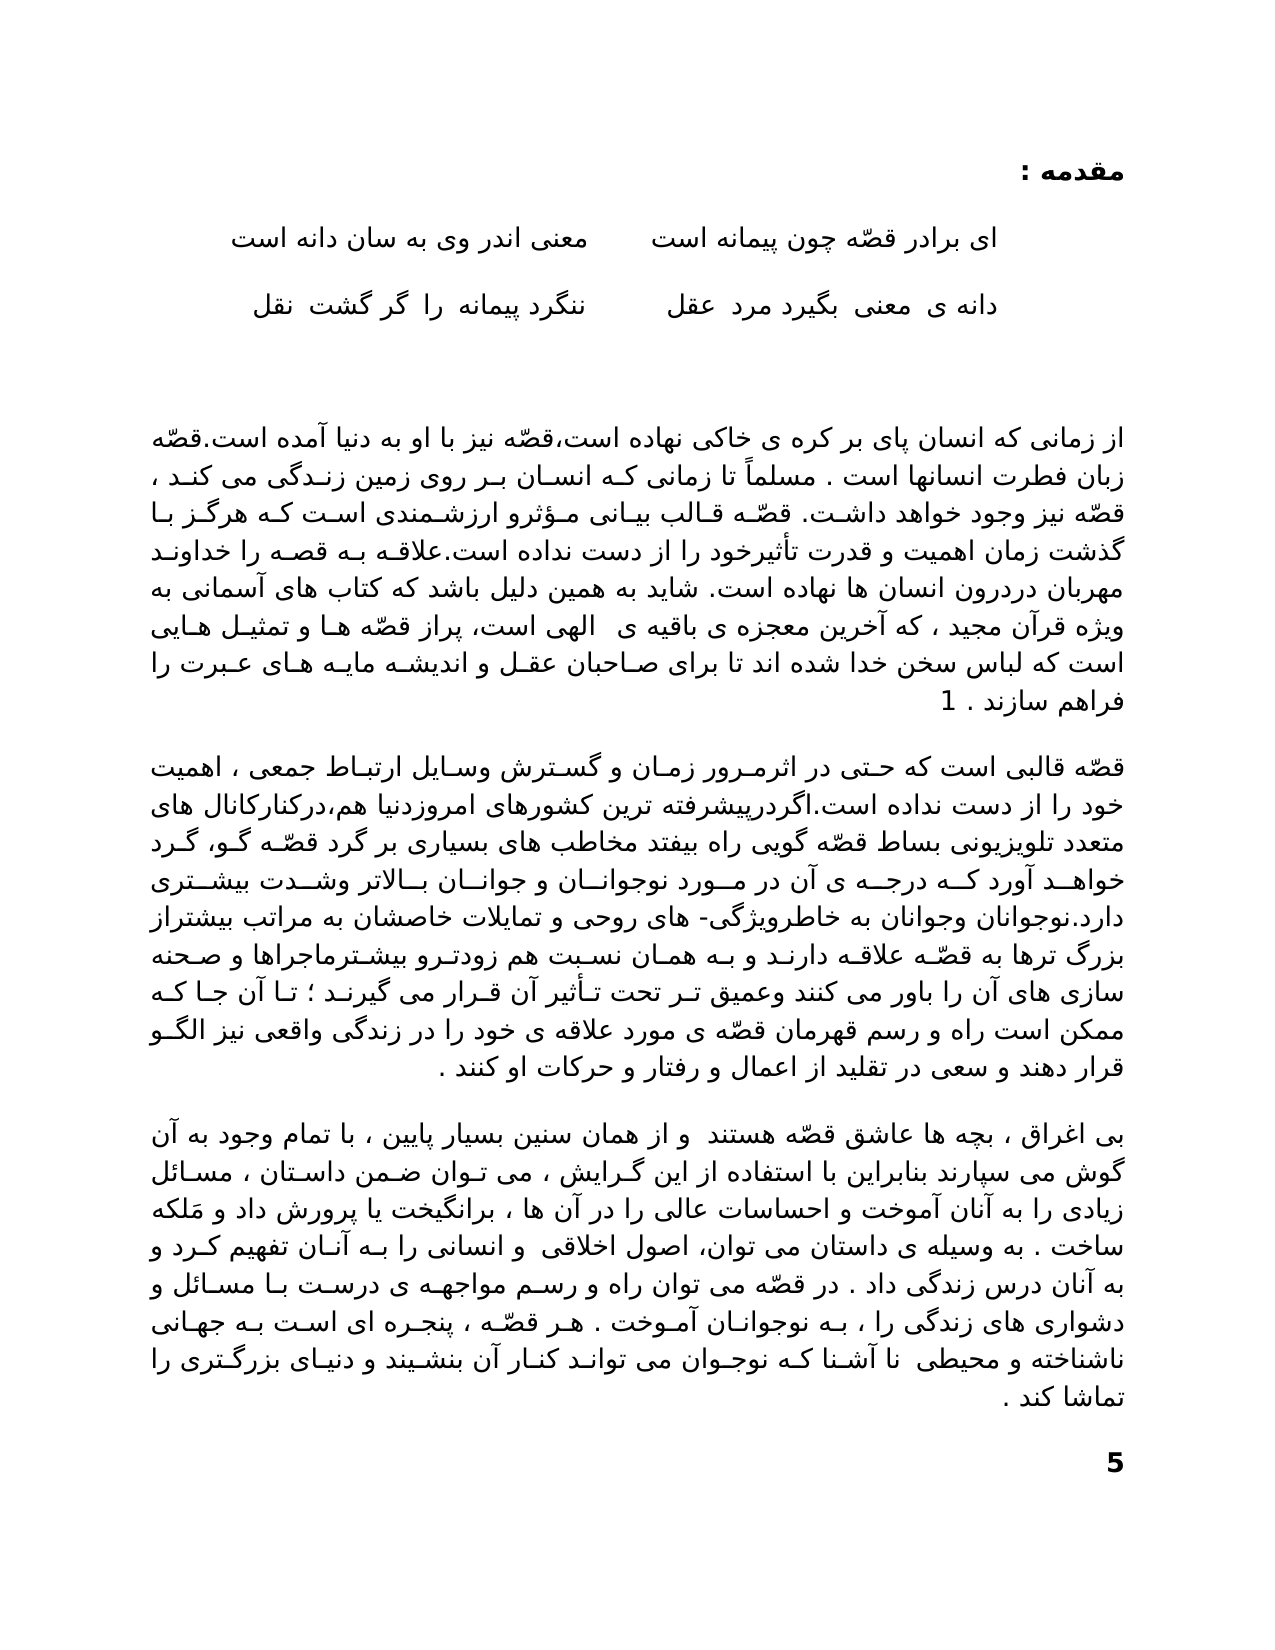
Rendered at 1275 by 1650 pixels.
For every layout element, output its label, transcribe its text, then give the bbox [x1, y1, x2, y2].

text بی اغراق ، بچه ها عاشق قصّه هستند و از همان سنین بسیار پایین ، با تمام وجود به آن گوش می سپارند بنابراین با استفاده از این گرایش ، می توان ضمن داستان ، مسائل زیادی را به آنان آموخت و احساسات عالی را در آن ها ، برانگیخت یا پرورش داد و مَلکه ساخت . به وسیله ی داستان می توان، اصول اخلاقی و انسانی را به آنان تفهیم کرد و به آنان درس زندگی داد . در قصّه می توان راه و رسم مواجهه ی درست با مسائل و دشواری های زندگی را ، به نوجوانان آموخت . هر قصّه ، پنجره ای است به جهانی ناشناخته و محیطی نا آشنا که نوجوان می تواند کنار آن بنشیند و دنیای بزرگتری را تماشا کند . [150, 1112, 1125, 1412]
text دانه ی معنی بگیرد مرد عقل ننگرد پیمانه را گر گشت نقل [150, 283, 1125, 321]
text قصّه قالبی است که حتی در اثرمرور زمان و گسترش وسایل ارتباط جمعی ، اهمیت خود را از دست نداده است.اگردرپیشرفته ترین کشورهای امروزدنیا هم،درکنارکانال های متعدد تلویزیونی بساط قصّه گویی راه بیفتد مخاطب های بسیاری بر گرد قصّه گو، گرد خواهد آورد که درجه ی آن در مورد نوجوانان و جوانان بالاتر وشدت بیشتری دارد.نوجوانان وجوانان به خاطرویژگی- های روحی و تمایلات خاصشان به مراتب بیشتراز بزرگ ترها به قصّه علاقه دارند و به همان نسبت هم زودترو بیشترماجراها و صحنه سازی های آن را باور می کنند وعمیق تر تحت تأثیر آن قرار می گیرند ؛ تا آن جا که ممکن است راه و رسم قهرمان قصّه ی مورد علاقه ی خود را در زندگی واقعی نیز الگو قرار دهند و سعی در تقلید از اعمال و رفتار و حرکات او کنند . [150, 746, 1125, 1083]
text 5 [150, 1442, 1125, 1479]
text از زمانی که انسان پای بر کره ی خاکی نهاده است،قصّه نیز با او به دنیا آمده است.قصّه زبان فطرت انسانها است . مسلماً تا زمانی که انسان بر روی زمین زندگی می کند ، قصّه نیز وجود خواهد داشت. قصّه قالب بیانی مؤثرو ارزشمندی است که هرگز با گذشت زمان اهمیت و قدرت تأثیرخود را از دست نداده است.علاقه به قصه را خداوند مهربان دردرون انسان ها نهاده است. شاید به همین دلیل باشد که کتاب های آسمانی به ویژه قرآن مجید ، که آخرین معجزه ی باقیه ی الهی است، پراز قصّه ها و تمثیل هایی است که لباس سخن خدا شده اند تا برای صاحبان عقل و اندیشه مایه های عبرت را فراهم سازند . 1 [150, 417, 1125, 717]
text مقدمه : [150, 150, 1125, 187]
text ای برادر قصّه چون پیمانه است معنی اندر وی به سان دانه است [150, 217, 1125, 254]
